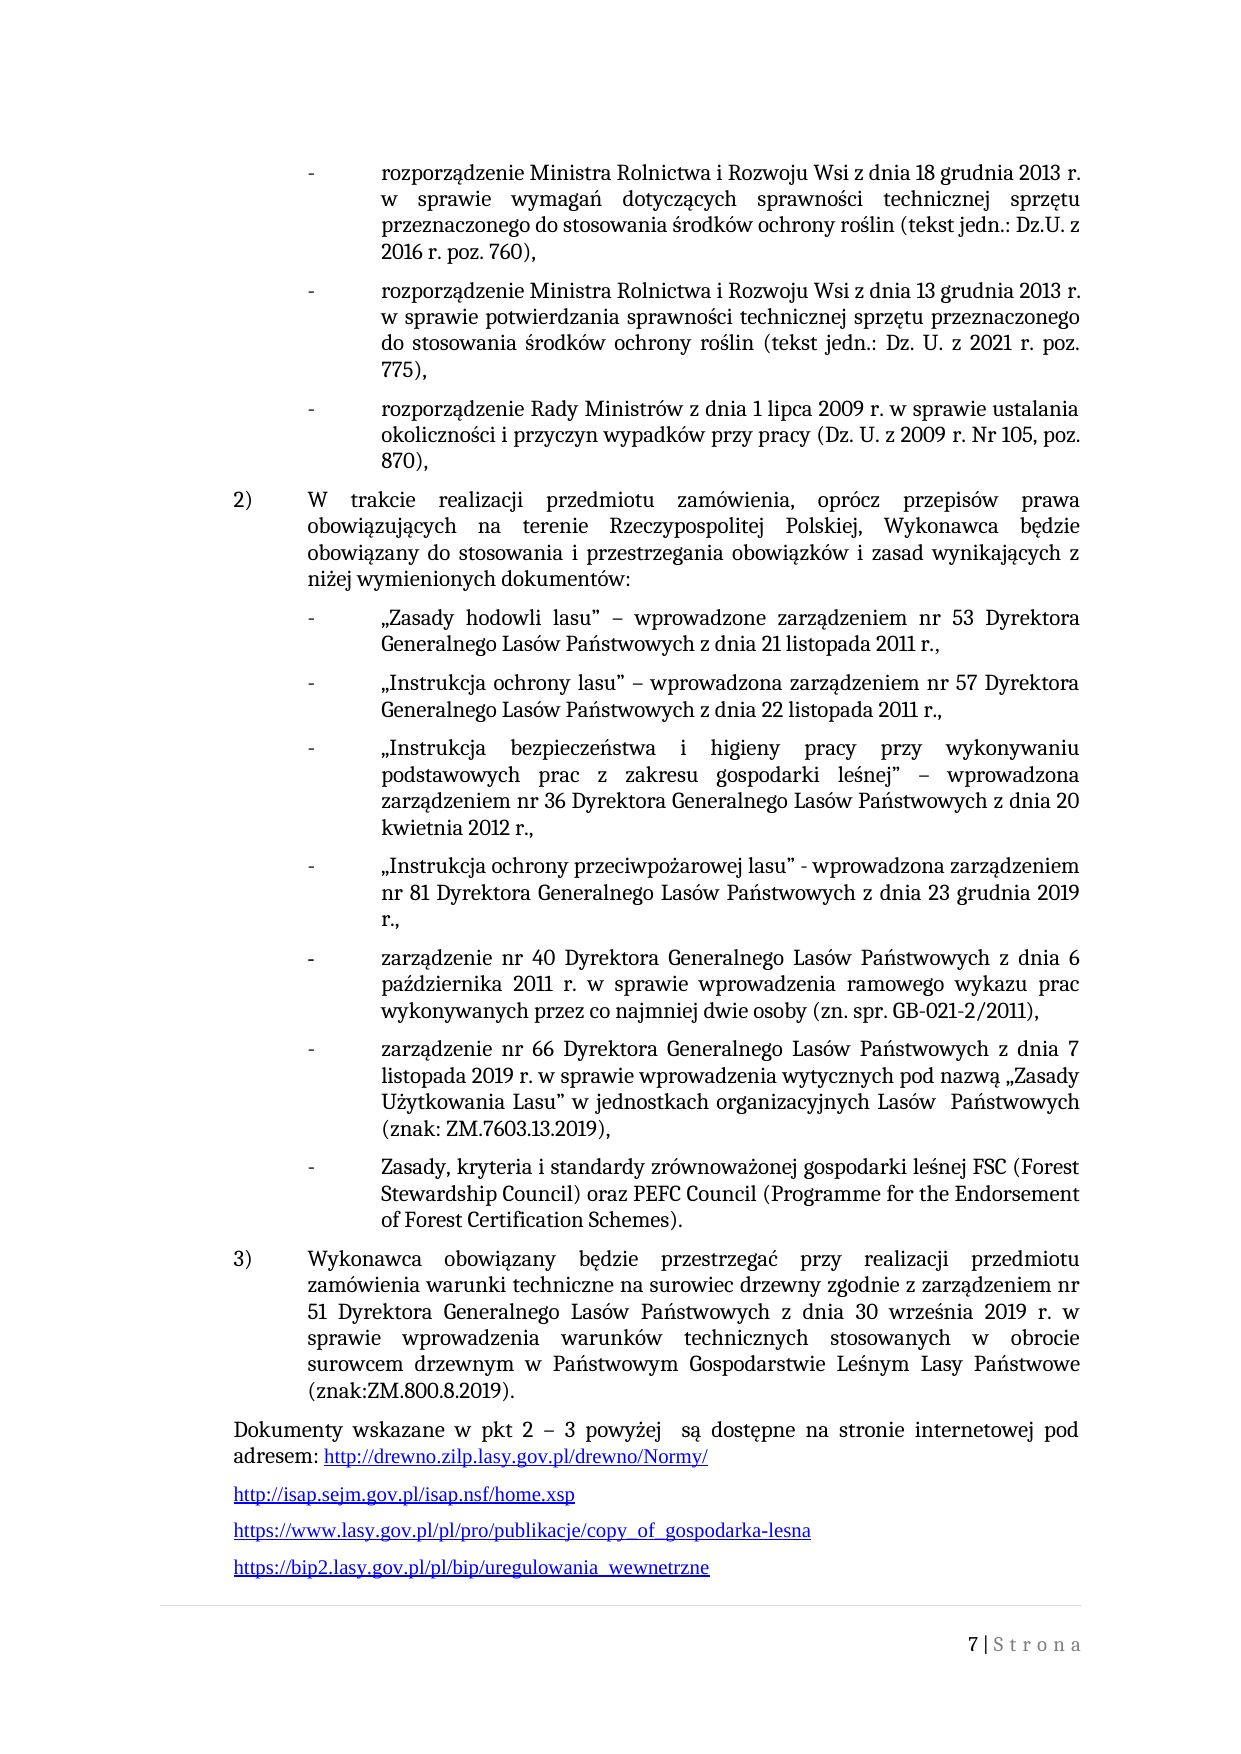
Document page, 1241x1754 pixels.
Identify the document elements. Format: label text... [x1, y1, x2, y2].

text http://isap.sejm.gov.pl/isap.nsf/home.xsp [233, 1482, 1081, 1506]
text - „Instrukcja ochrony lasu” – wprowadzona zarządzeniem nr 57 Dyrektora Generalnego Lasów Państwowych z dnia 22 listopada 2011 r., [307, 670, 1081, 723]
text https://bip2.lasy.gov.pl/pl/bip/uregulowania_wewnetrzne [233, 1555, 1081, 1579]
text - rozporządzenie Rady Ministrów z dnia 1 lipca 2009 r. w sprawie ustalania okoliczności i przyczyn wypadków przy pracy (Dz. U. z 2009 r. Nr 105, poz. 870), [307, 395, 1081, 474]
text Dokumenty wskazane w pkt 2 – 3 powyżej są dostępne na stronie internetowej pod adresem: http://drewno.zilp.lasy.gov.pl/drewno/Normy/ [233, 1416, 1081, 1469]
text - Zasady, kryteria i standardy zrównoważonej gospodarki leśnej FSC (Forest Stewardship Council) oraz PEFC Council (Programme for the Endorsement of Forest Certification Schemes). [307, 1154, 1081, 1233]
text - „Zasady hodowli lasu” – wprowadzone zarządzeniem nr 53 Dyrektora Generalnego Lasów Państwowych z dnia 21 listopada 2011 r., [307, 605, 1081, 657]
text - „Instrukcja bezpieczeństwa i higieny pracy przy wykonywaniu podstawowych prac z zakresu gospodarki leśnej” – wprowadzona zarządzeniem nr 36 Dyrektora Generalnego Lasów Państwowych z dnia 20 kwietnia 2012 r., [307, 735, 1081, 841]
text - zarządzenie nr 40 Dyrektora Generalnego Lasów Państwowych z dnia 6 października 2011 r. w sprawie wprowadzenia ramowego wykazu prac wykonywanych przez co najmniej dwie osoby (zn. spr. GB-021-2/2011), [307, 945, 1081, 1024]
text - „Instrukcja ochrony przeciwpożarowej lasu” - wprowadzona zarządzeniem nr 81 Dyrektora Generalnego Lasów Państwowych z dnia 23 grudnia 2019 r., [307, 853, 1081, 932]
text 3) Wykonawca obowiązany będzie przestrzegać przy realizacji przedmiotu zamówienia warunki techniczne na surowiec drzewny zgodnie z zarządzeniem nr 51 Dyrektora Generalnego Lasów Państwowych z dnia 30 września 2019 r. w sprawie wprowadzenia warunków technicznych stosowanych w obrocie surowcem drzewnym w Państwowym Gospodarstwie Leśnym Lasy Państwowe (znak:ZM.800.8.2019). [233, 1246, 1081, 1404]
text https://www.lasy.gov.pl/pl/pro/publikacje/copy_of_gospodarka-lesna [233, 1518, 1081, 1542]
text 2) W trakcie realizacji przedmiotu zamówienia, oprócz przepisów prawa obowiązujących na terenie Rzeczypospolitej Polskiej, Wykonawca będzie obowiązany do stosowania i przestrzegania obowiązków i zasad wynikających z niżej wymienionych dokumentów: [233, 487, 1081, 592]
text - rozporządzenie Ministra Rolnictwa i Rozwoju Wsi z dnia 18 grudnia 2013 r. w sprawie wymagań dotyczących sprawności technicznej sprzętu przeznaczonego do stosowania środków ochrony roślin (tekst jedn.: Dz.U. z 2016 r. poz. 760), [307, 159, 1081, 265]
text - zarządzenie nr 66 Dyrektora Generalnego Lasów Państwowych z dnia 7 listopada 2019 r. w sprawie wprowadzenia wytycznych pod nazwą „Zasady Użytkowania Lasu” w jednostkach organizacyjnych Lasów Państwowych (znak: ZM.7603.13.2019), [307, 1036, 1081, 1142]
text - rozporządzenie Ministra Rolnictwa i Rozwoju Wsi z dnia 13 grudnia 2013 r. w sprawie potwierdzania sprawności technicznej sprzętu przeznaczonego do stosowania środków ochrony roślin (tekst jedn.: Dz. U. z 2021 r. poz. 775), [307, 277, 1081, 383]
